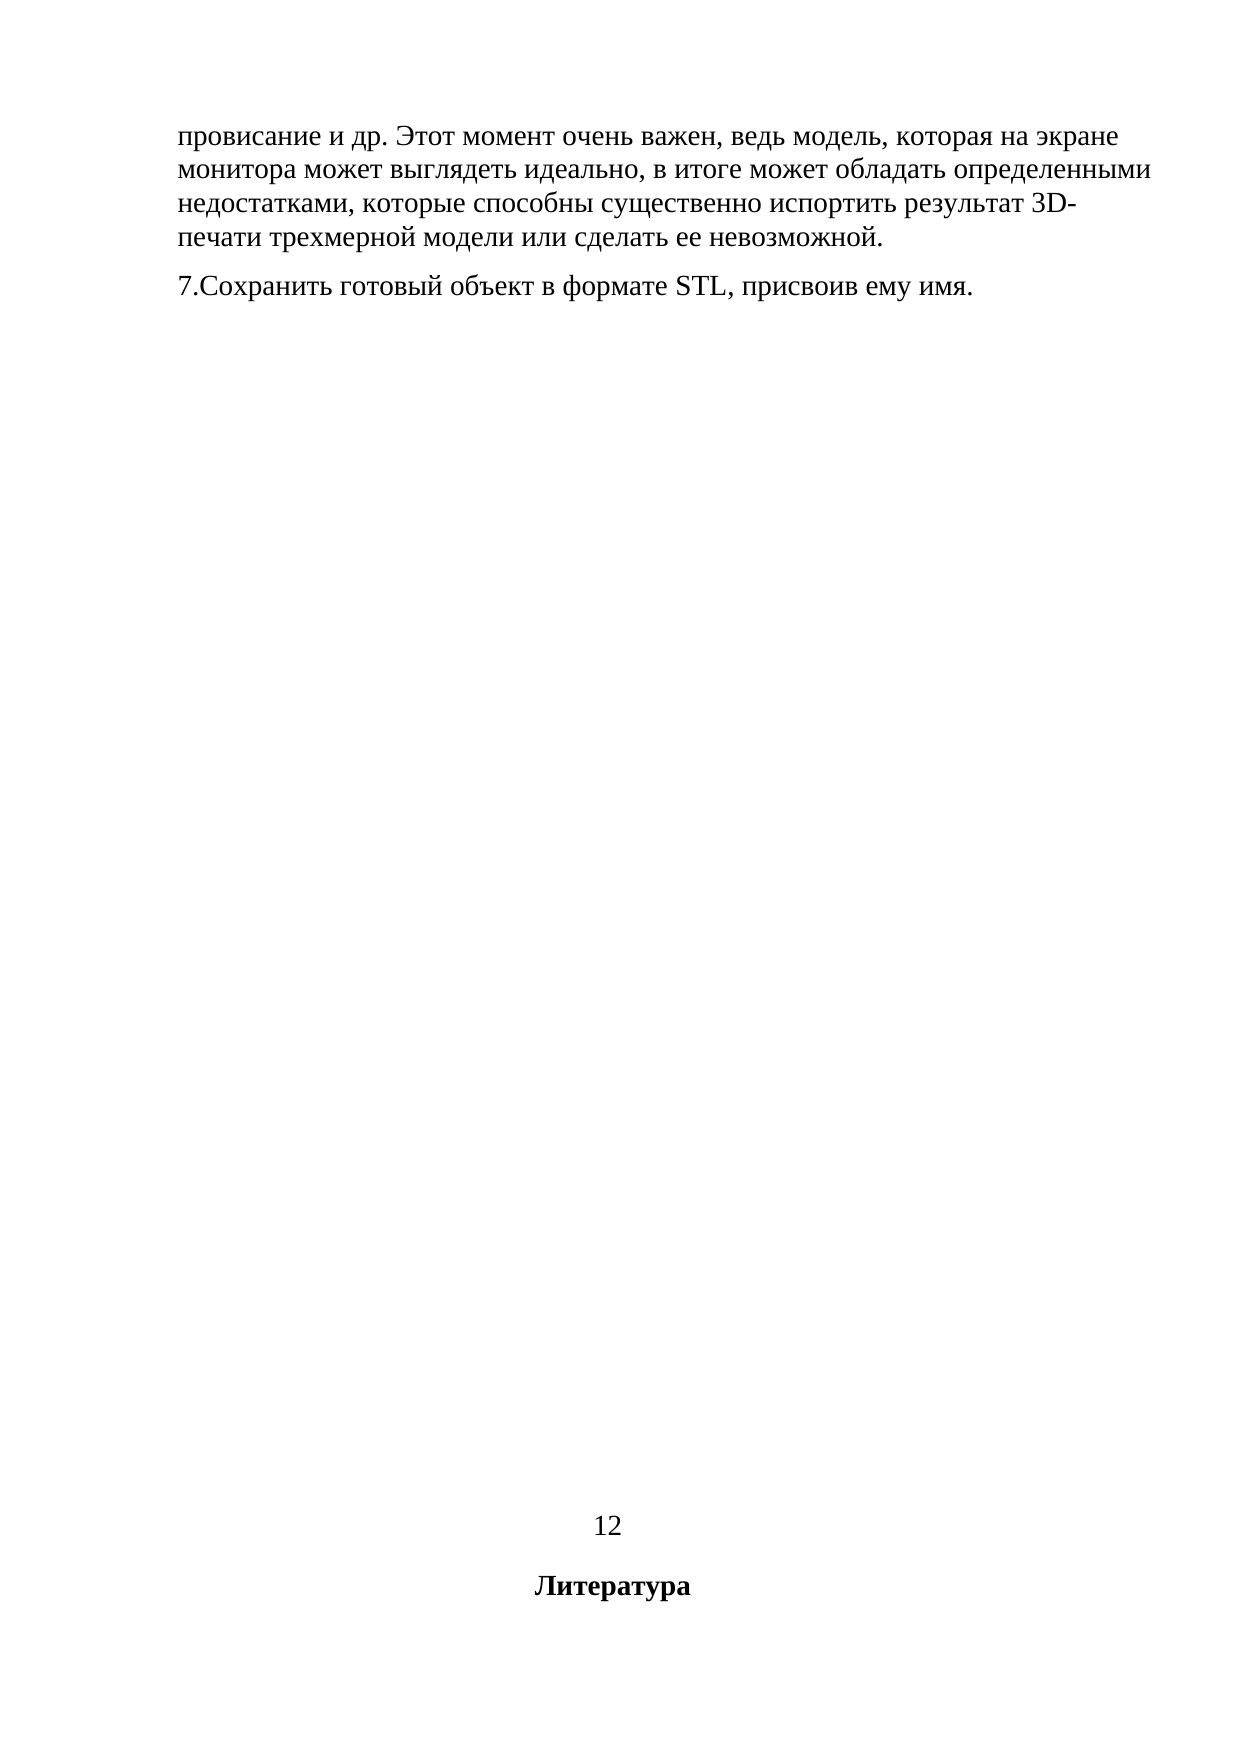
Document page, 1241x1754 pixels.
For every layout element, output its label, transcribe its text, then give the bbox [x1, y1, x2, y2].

text 12 [177, 1508, 1152, 1542]
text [177, 118, 1152, 252]
text 7.Сохранить готовый объект в формате STL, присвоив ему имя. [177, 268, 1152, 301]
text Литература [177, 1568, 1152, 1601]
